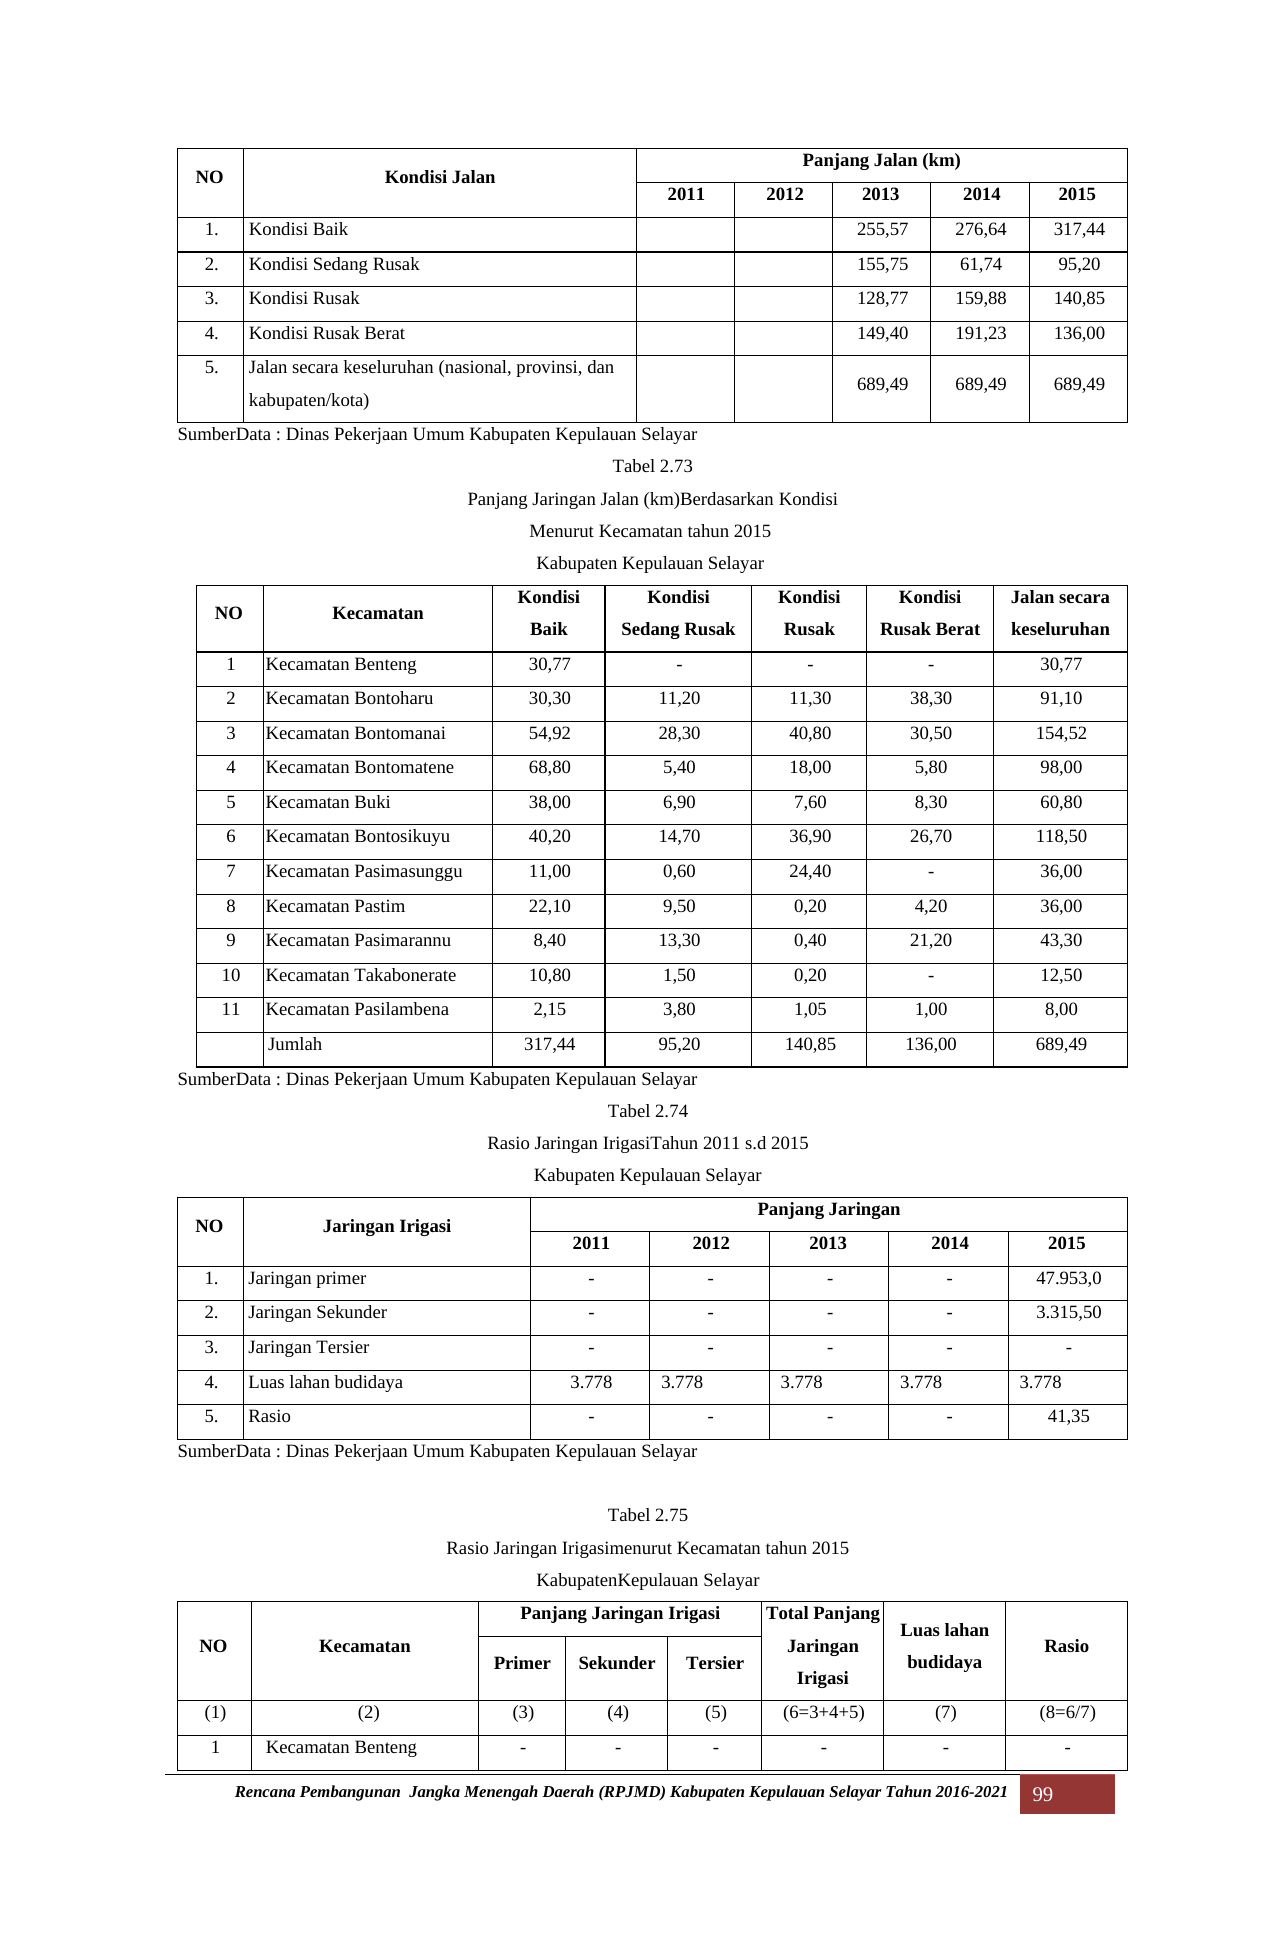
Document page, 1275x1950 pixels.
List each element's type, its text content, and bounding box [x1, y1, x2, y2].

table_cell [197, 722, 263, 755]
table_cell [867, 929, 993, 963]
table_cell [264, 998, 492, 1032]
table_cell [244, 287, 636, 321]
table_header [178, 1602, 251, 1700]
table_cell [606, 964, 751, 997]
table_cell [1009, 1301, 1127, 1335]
text KabupatenKepulauan Selayar [177, 1569, 1118, 1591]
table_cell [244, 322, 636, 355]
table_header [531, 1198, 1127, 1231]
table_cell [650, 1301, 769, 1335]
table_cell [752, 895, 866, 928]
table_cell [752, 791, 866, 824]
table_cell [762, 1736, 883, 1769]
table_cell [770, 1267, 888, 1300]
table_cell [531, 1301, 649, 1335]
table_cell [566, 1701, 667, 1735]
text Tabel 2.75 [177, 1504, 1118, 1526]
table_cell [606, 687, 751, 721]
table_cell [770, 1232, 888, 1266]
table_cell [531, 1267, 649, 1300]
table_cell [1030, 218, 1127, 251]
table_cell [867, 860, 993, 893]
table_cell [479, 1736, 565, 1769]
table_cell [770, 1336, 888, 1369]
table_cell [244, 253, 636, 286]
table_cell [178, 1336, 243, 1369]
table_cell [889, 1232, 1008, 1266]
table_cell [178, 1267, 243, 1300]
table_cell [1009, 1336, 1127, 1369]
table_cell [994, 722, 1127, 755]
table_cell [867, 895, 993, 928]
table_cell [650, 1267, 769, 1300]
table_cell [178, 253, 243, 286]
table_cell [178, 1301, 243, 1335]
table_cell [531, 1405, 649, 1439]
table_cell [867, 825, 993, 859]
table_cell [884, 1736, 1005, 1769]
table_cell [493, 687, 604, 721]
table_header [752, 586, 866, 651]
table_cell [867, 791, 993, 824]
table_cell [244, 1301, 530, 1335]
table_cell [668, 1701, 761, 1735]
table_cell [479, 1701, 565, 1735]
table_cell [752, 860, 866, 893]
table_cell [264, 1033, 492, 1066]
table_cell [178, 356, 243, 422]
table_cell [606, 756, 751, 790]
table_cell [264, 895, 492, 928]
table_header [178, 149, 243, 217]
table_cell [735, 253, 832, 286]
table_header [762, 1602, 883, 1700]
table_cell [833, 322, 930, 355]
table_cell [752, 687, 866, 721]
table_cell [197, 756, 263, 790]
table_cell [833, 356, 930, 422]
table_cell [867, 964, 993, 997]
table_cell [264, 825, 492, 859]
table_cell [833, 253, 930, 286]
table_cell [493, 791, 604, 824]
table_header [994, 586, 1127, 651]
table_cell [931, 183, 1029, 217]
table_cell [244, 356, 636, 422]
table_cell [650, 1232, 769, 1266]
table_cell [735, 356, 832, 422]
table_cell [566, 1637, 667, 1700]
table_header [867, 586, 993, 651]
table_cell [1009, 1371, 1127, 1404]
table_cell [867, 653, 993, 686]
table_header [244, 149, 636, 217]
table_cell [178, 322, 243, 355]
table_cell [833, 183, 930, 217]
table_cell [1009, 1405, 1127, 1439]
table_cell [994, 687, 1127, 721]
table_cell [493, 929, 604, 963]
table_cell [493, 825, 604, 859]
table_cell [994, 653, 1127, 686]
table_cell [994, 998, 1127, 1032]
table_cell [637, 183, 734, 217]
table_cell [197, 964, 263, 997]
text Menurut Kecamatan tahun 2015 [182, 520, 1118, 542]
text Tabel 2.74 [177, 1100, 1118, 1121]
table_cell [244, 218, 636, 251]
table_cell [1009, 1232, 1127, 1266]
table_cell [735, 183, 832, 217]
text Rasio Jaringan Irigasimenurut Kecamatan tahun 2015 [177, 1537, 1118, 1558]
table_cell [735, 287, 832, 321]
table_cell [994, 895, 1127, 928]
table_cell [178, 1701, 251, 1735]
text Tabel 2.73 [187, 455, 1118, 477]
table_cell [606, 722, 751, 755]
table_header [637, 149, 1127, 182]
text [177, 423, 1127, 445]
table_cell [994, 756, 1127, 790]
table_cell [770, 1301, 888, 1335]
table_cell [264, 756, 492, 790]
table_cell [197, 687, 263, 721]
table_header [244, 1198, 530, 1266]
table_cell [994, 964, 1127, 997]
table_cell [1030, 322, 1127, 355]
text SumberData : Dinas Pekerjaan Umum Kabupaten Kepulauan Selayar [177, 1067, 1127, 1089]
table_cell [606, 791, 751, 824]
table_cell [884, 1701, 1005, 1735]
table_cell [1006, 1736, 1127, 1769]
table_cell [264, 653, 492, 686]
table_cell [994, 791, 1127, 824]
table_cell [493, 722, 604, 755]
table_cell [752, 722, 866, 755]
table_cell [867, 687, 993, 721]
text Panjang Jaringan Jalan (km)Berdasarkan Kondisi [187, 488, 1118, 509]
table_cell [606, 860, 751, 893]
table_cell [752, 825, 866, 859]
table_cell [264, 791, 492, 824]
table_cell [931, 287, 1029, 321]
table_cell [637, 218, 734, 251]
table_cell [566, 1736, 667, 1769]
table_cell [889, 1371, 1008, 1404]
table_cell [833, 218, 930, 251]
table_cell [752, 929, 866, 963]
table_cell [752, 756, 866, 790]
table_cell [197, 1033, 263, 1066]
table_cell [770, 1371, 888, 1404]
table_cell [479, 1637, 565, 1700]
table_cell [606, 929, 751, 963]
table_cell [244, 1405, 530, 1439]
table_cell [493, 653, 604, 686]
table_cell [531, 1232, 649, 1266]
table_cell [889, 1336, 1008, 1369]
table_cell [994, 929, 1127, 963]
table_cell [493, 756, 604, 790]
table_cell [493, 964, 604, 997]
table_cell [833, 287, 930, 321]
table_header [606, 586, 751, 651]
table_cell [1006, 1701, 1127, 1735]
text Kabupaten Kepulauan Selayar [182, 552, 1118, 574]
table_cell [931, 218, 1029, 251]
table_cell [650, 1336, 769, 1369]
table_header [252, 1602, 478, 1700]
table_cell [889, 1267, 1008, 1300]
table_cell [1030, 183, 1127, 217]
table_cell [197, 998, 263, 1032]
text Rasio Jaringan IrigasiTahun 2011 s.d 2015 [177, 1132, 1118, 1154]
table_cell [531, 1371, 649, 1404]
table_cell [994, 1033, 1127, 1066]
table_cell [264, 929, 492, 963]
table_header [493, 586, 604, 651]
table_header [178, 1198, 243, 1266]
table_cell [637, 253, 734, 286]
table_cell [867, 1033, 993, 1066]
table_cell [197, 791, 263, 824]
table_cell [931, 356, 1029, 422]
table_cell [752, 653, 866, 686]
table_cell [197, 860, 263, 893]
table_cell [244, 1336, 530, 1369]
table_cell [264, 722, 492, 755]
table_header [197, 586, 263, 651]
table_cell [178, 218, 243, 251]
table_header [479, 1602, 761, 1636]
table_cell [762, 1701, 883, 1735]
text Kabupaten Kepulauan Selayar [177, 1164, 1118, 1186]
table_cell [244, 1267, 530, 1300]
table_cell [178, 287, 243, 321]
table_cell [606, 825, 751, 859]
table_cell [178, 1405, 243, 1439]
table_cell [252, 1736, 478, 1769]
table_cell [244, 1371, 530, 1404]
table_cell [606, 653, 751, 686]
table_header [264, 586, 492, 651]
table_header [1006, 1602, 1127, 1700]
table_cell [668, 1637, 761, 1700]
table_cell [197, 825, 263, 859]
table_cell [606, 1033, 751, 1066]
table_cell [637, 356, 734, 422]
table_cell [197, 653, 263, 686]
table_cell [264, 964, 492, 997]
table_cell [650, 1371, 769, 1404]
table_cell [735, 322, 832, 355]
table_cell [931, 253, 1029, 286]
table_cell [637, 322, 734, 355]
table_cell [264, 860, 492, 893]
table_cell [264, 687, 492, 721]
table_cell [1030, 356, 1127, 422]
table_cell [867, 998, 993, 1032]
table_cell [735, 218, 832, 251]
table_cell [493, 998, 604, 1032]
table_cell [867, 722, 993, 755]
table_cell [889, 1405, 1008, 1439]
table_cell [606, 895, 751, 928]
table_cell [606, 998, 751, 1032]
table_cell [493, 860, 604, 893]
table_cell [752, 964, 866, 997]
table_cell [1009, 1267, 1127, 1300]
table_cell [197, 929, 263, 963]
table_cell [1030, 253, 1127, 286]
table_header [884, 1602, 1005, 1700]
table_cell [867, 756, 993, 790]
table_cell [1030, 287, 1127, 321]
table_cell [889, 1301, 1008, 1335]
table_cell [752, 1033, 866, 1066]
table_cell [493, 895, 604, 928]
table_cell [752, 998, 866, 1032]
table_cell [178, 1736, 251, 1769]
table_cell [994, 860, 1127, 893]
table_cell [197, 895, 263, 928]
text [177, 1440, 1127, 1461]
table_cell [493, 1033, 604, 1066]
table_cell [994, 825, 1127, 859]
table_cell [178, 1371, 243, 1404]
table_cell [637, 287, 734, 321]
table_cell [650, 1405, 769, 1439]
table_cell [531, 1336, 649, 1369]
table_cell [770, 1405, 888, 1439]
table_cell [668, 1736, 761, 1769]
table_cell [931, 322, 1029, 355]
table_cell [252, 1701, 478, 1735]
